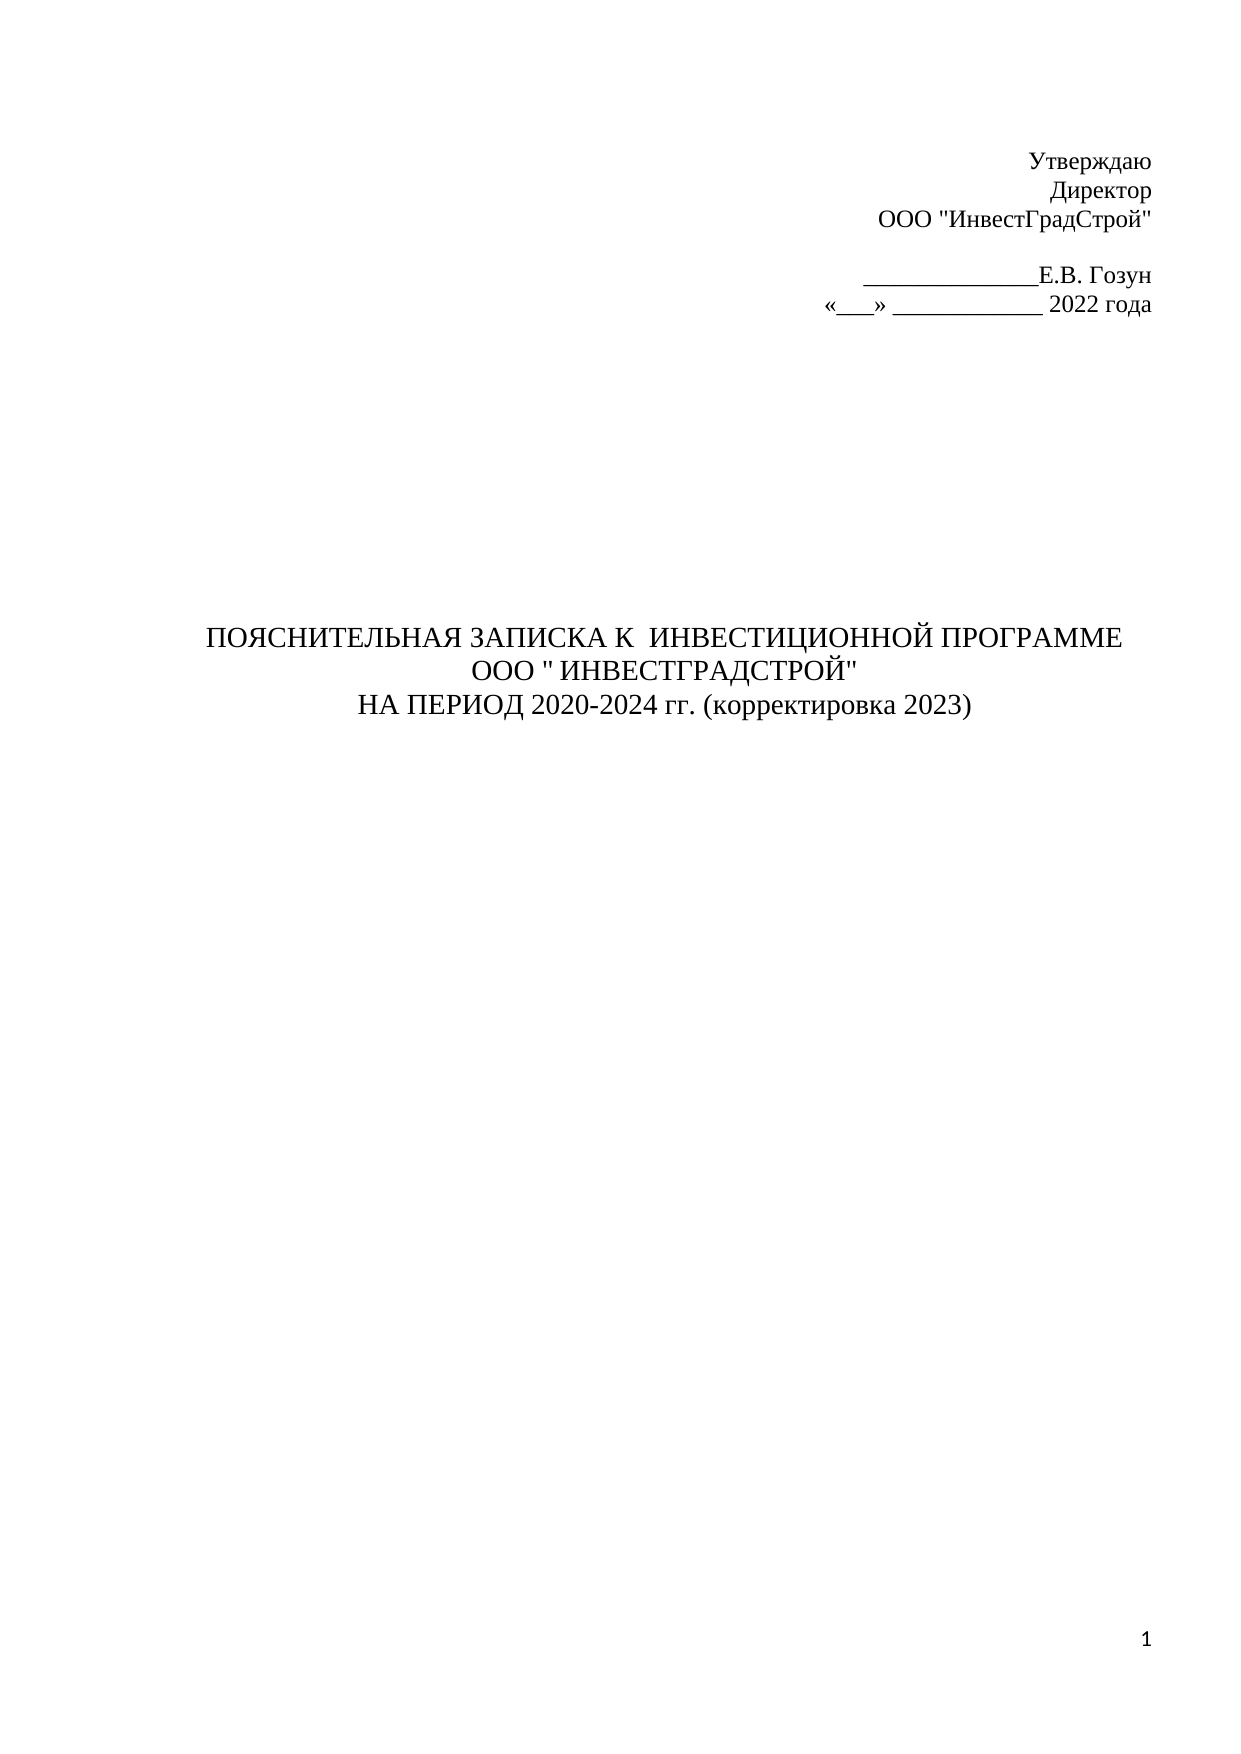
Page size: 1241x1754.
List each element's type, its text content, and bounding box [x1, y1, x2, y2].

text Утверждаю [177, 146, 1152, 175]
text ПОЯСНИТЕЛЬНАЯ ЗАПИСКА К ИНВЕСТИЦИОННОЙ ПРОГРАММЕ ООО " ИНВЕСТГРАДСТРОЙ" [177, 620, 1152, 687]
text ______________Е.В. Гозун [177, 232, 1152, 289]
text «___» ____________ 2022 года [177, 289, 1152, 318]
text НА ПЕРИОД 2020-2024 гг. (корректировка 2023) [177, 687, 1152, 720]
text ООО "ИнвестГрадСтрой" [177, 204, 1152, 232]
text Директор [177, 175, 1152, 204]
